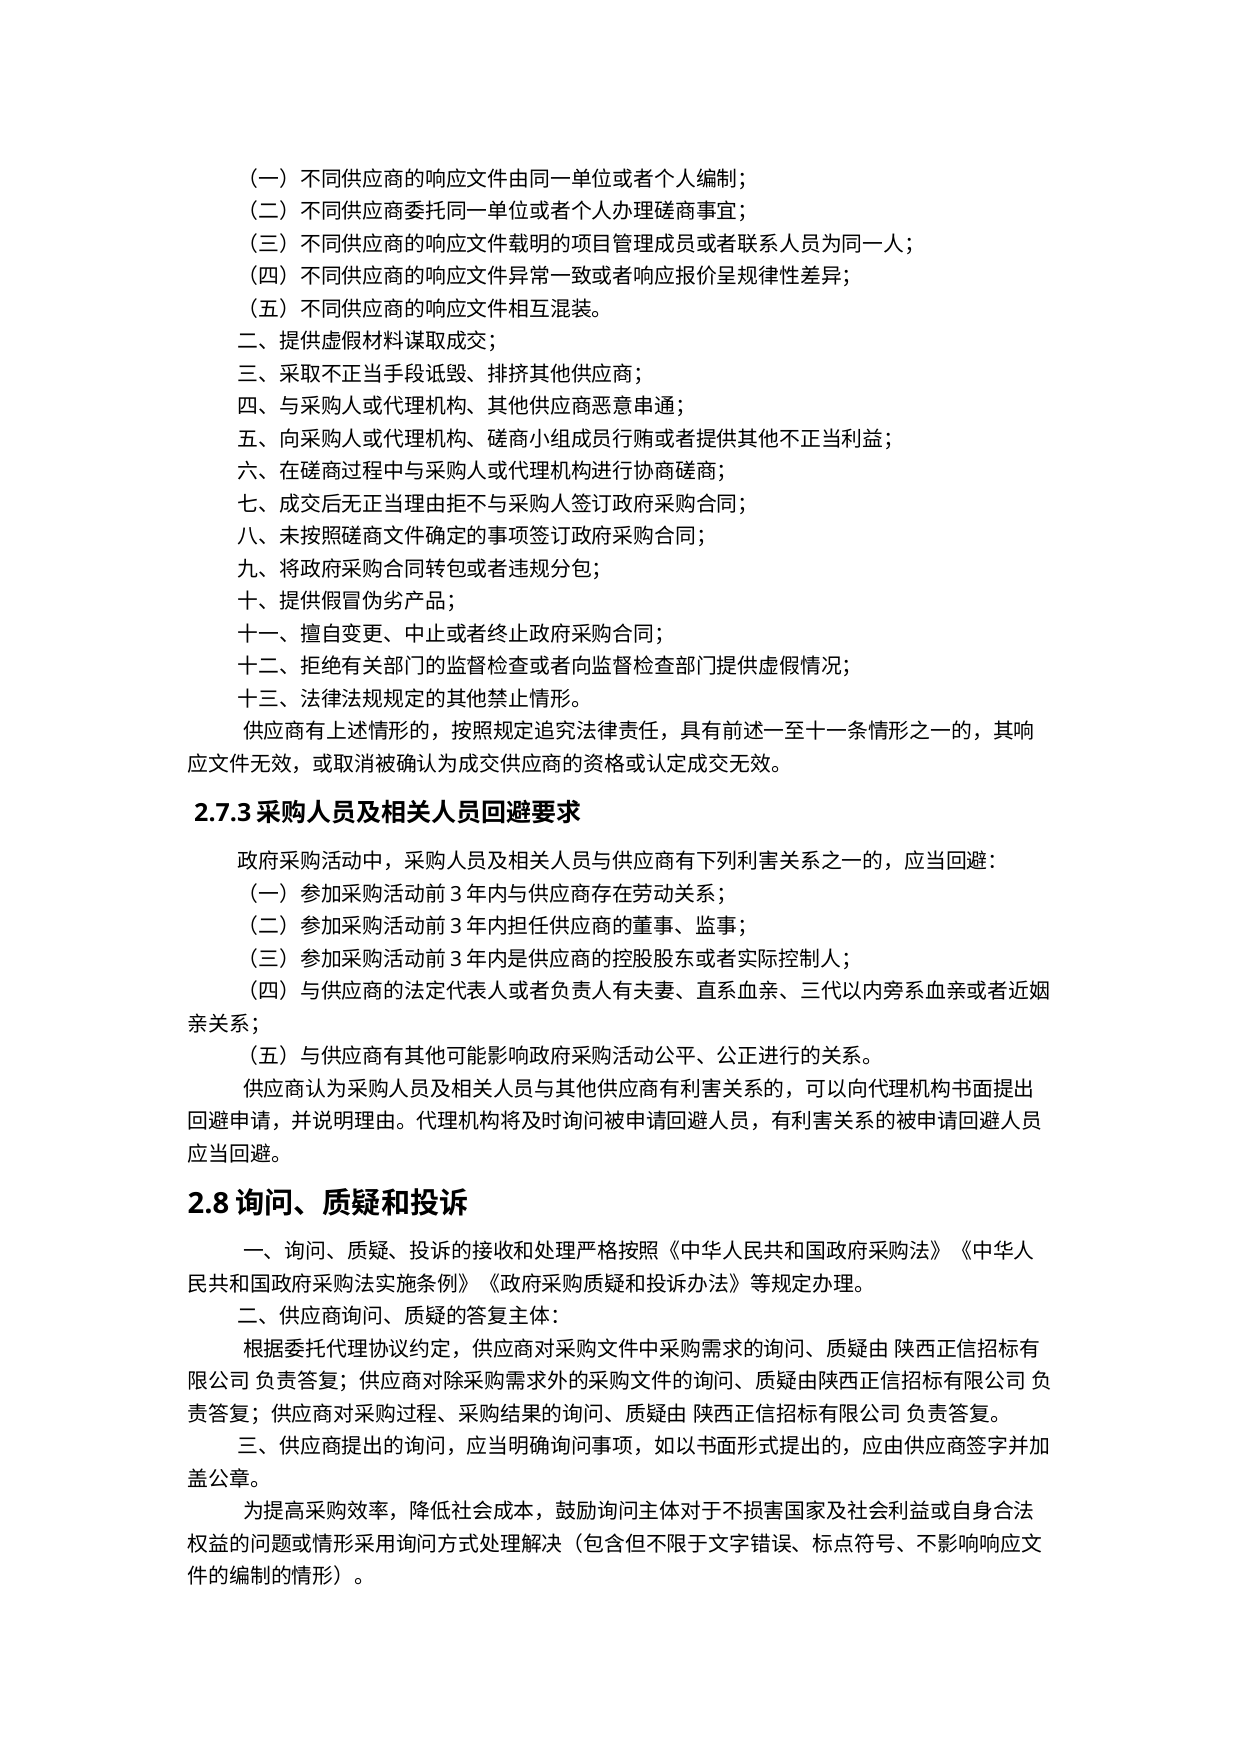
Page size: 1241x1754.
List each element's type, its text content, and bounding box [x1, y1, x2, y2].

text 十三、法律法规规定的其他禁止情形。 [187, 682, 1053, 714]
text （四）与供应商的法定代表人或者负责人有夫妻、直系血亲、三代以内旁系血亲或者近姻亲关系； [187, 974, 1053, 1039]
text 七、成交后无正当理由拒不与采购人签订政府采购合同； [187, 487, 1053, 519]
text 五、向采购人或代理机构、磋商小组成员行贿或者提供其他不正当利益； [187, 422, 1053, 454]
text 八、未按照磋商文件确定的事项签订政府采购合同； [187, 519, 1053, 552]
text 二、供应商询问、质疑的答复主体： [187, 1299, 1053, 1332]
text 为提高采购效率，降低社会成本，鼓励询问主体对于不损害国家及社会利益或自身合法权益的问题或情形采用询问方式处理解决（包含但不限于文字错误、标点符号、不影响响应文件的编制的情形）。 [187, 1494, 1053, 1592]
text 十一、擅自变更、中止或者终止政府采购合同； [187, 617, 1053, 649]
text （一）参加采购活动前3年内与供应商存在劳动关系； [187, 877, 1053, 909]
text 2.7.3采购人员及相关人员回避要求 [187, 779, 1053, 844]
text 十二、拒绝有关部门的监督检查或者向监督检查部门提供虚假情况； [187, 649, 1053, 682]
text （五）不同供应商的响应文件相互混装。 [187, 292, 1053, 324]
text （二）参加采购活动前3年内担任供应商的董事、监事； [187, 909, 1053, 942]
text 三、供应商提出的询问，应当明确询问事项，如以书面形式提出的，应由供应商签字并加盖公章。 [187, 1429, 1053, 1494]
text 十、提供假冒伪劣产品； [187, 584, 1053, 617]
text （五）与供应商有其他可能影响政府采购活动公平、公正进行的关系。 [187, 1039, 1053, 1072]
text 2.8询问、质疑和投诉 [187, 1169, 1053, 1234]
text 供应商认为采购人员及相关人员与其他供应商有利害关系的，可以向代理机构书面提出回避申请，并说明理由。代理机构将及时询问被申请回避人员，有利害关系的被申请回避人员应当回避。 [187, 1072, 1053, 1169]
text 政府采购活动中，采购人员及相关人员与供应商有下列利害关系之一的，应当回避： [187, 844, 1053, 877]
text 四、与采购人或代理机构、其他供应商恶意串通； [187, 389, 1053, 422]
text 六、在磋商过程中与采购人或代理机构进行协商磋商； [187, 454, 1053, 487]
text （三）参加采购活动前3年内是供应商的控股股东或者实际控制人； [187, 942, 1053, 974]
text 供应商有上述情形的，按照规定追究法律责任，具有前述一至十一条情形之一的，其响应文件无效，或取消被确认为成交供应商的资格或认定成交无效。 [187, 714, 1053, 779]
text （一）不同供应商的响应文件由同一单位或者个人编制； [187, 162, 1053, 194]
text 一、询问、质疑、投诉的接收和处理严格按照《中华人民共和国政府采购法》《中华人民共和国政府采购法实施条例》《政府采购质疑和投诉办法》等规定办理。 [187, 1234, 1053, 1299]
text 三、采取不正当手段诋毁、排挤其他供应商； [187, 357, 1053, 389]
text 根据委托代理协议约定，供应商对采购文件中采购需求的询问、质疑由 陕西正信招标有限公司 负责答复；供应商对除采购需求外的采购文件的询问、质疑由陕西正信招标有限公司 负责答复；供应商对采购过程、采购结果的询问、质疑由 陕西正信招标有限公司 负责答复。 [187, 1332, 1053, 1429]
text 九、将政府采购合同转包或者违规分包； [187, 552, 1053, 584]
text 二、提供虚假材料谋取成交； [187, 324, 1053, 357]
text （四）不同供应商的响应文件异常一致或者响应报价呈规律性差异； [187, 259, 1053, 292]
text （三）不同供应商的响应文件载明的项目管理成员或者联系人员为同一人； [187, 227, 1053, 259]
text （二）不同供应商委托同一单位或者个人办理磋商事宜； [187, 194, 1053, 227]
